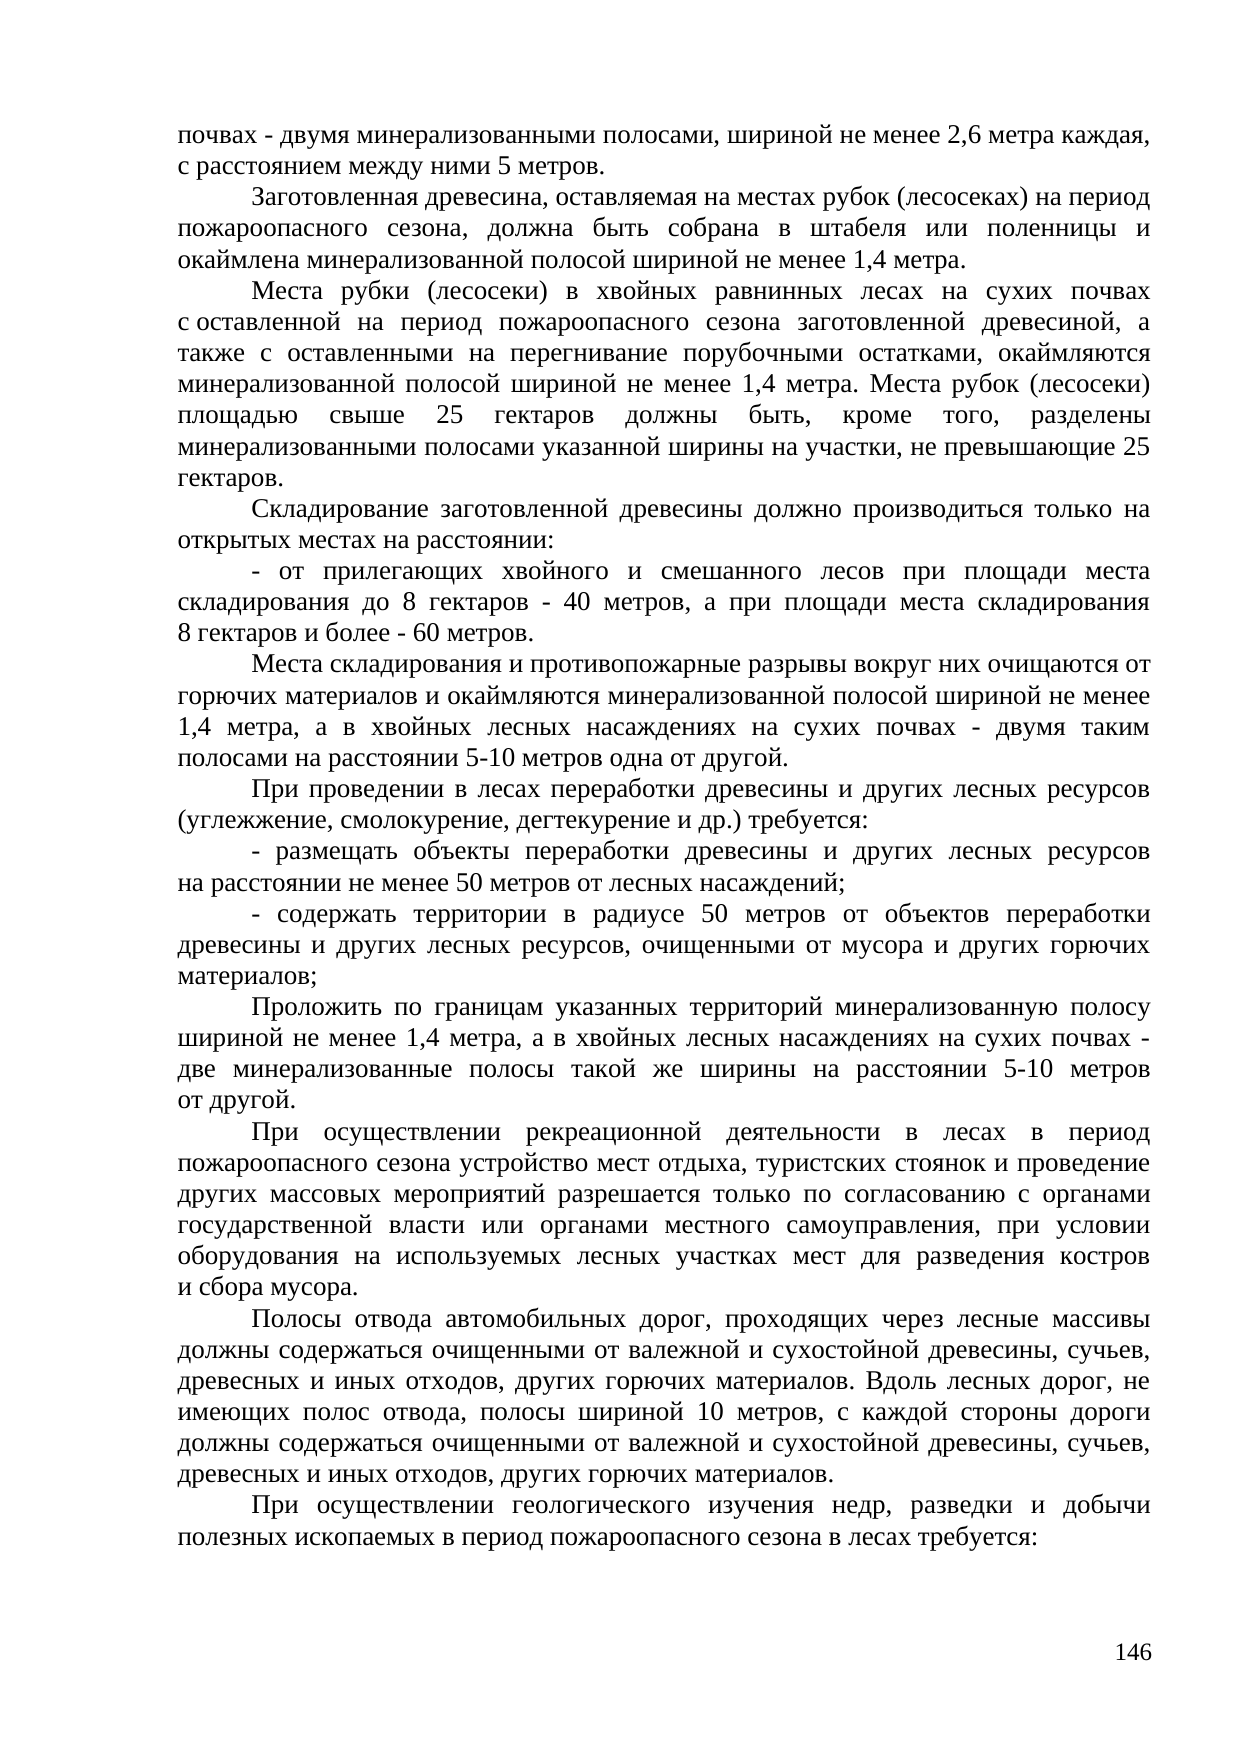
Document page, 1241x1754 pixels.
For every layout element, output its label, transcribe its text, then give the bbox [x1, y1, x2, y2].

text При осуществлении рекреационной деятельности в лесах в период пожароопасного сезона устройство мест отдыха, туристских стоянок и проведение других массовых мероприятий разрешается только по согласованию с органами государственной власти или органами местного самоуправления, при условии оборудования на используемых лесных участках мест для разведения костров и сбора мусора. [177, 1115, 1152, 1302]
text Проложить по границам указанных территорий минерализованную полосу шириной не менее 1,4 метра, а в хвойных лесных насаждениях на сухих почвах - две минерализованные полосы такой же ширины на расстоянии 5-10 метров от другой. [177, 990, 1152, 1115]
text - размещать объекты переработки древесины и других лесных ресурсов на расстоянии не менее 50 метров от лесных насаждений; [177, 834, 1152, 897]
text Места складирования и противопожарные разрывы вокруг них очищаются от горючих материалов и окаймляются минерализованной полосой шириной не менее 1,4 метра, а в хвойных лесных насаждениях на сухих почвах - двумя таким полосами на расстоянии 5-10 метров одна от другой. [177, 648, 1152, 772]
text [177, 118, 1152, 180]
text - от прилегающих хвойного и смешанного лесов при площади места складирования до 8 гектаров - 40 метров, а при площади места складирования 8 гектаров и более - 60 метров. [177, 554, 1152, 648]
text - содержать территории в радиусе 50 метров от объектов переработки древесины и других лесных ресурсов, очищенными от мусора и других горючих материалов; [177, 897, 1152, 990]
text Складирование заготовленной древесины должно производиться только на открытых местах на расстоянии: [177, 492, 1152, 554]
text При проведении в лесах переработки древесины и других лесных ресурсов (углежжение, смолокурение, дегтекурение и др.) требуется: [177, 772, 1152, 834]
text Полосы отвода автомобильных дорог, проходящих через лесные массивы должны содержаться очищенными от валежной и сухостойной древесины, сучьев, древесных и иных отходов, других горючих материалов. Вдоль лесных дорог, не имеющих полос отвода, полосы шириной 10 метров, с каждой стороны дороги должны содержаться очищенными от валежной и сухостойной древесины, сучьев, древесных и иных отходов, других горючих материалов. [177, 1302, 1152, 1488]
text При осуществлении геологического изучения недр, разведки и добычи полезных ископаемых в период пожароопасного сезона в лесах требуется: [177, 1488, 1152, 1551]
text Места рубки (лесосеки) в хвойных равнинных лесах на сухих почвах с оставленной на период пожароопасного сезона заготовленной древесиной, а также с оставленными на перегнивание порубочными остатками, окаймляются минерализованной полосой шириной не менее 1,4 метра. Места рубок (лесосеки) площадью свыше 25 гектаров должны быть, кроме того, разделены минерализованными полосами указанной ширины на участки, не превышающие 25 гектаров. [177, 274, 1152, 492]
text Заготовленная древесина, оставляемая на местах рубок (лесосеках) на период пожароопасного сезона, должна быть собрана в штабеля или поленницы и окаймлена минерализованной полосой шириной не менее 1,4 метра. [177, 180, 1152, 274]
